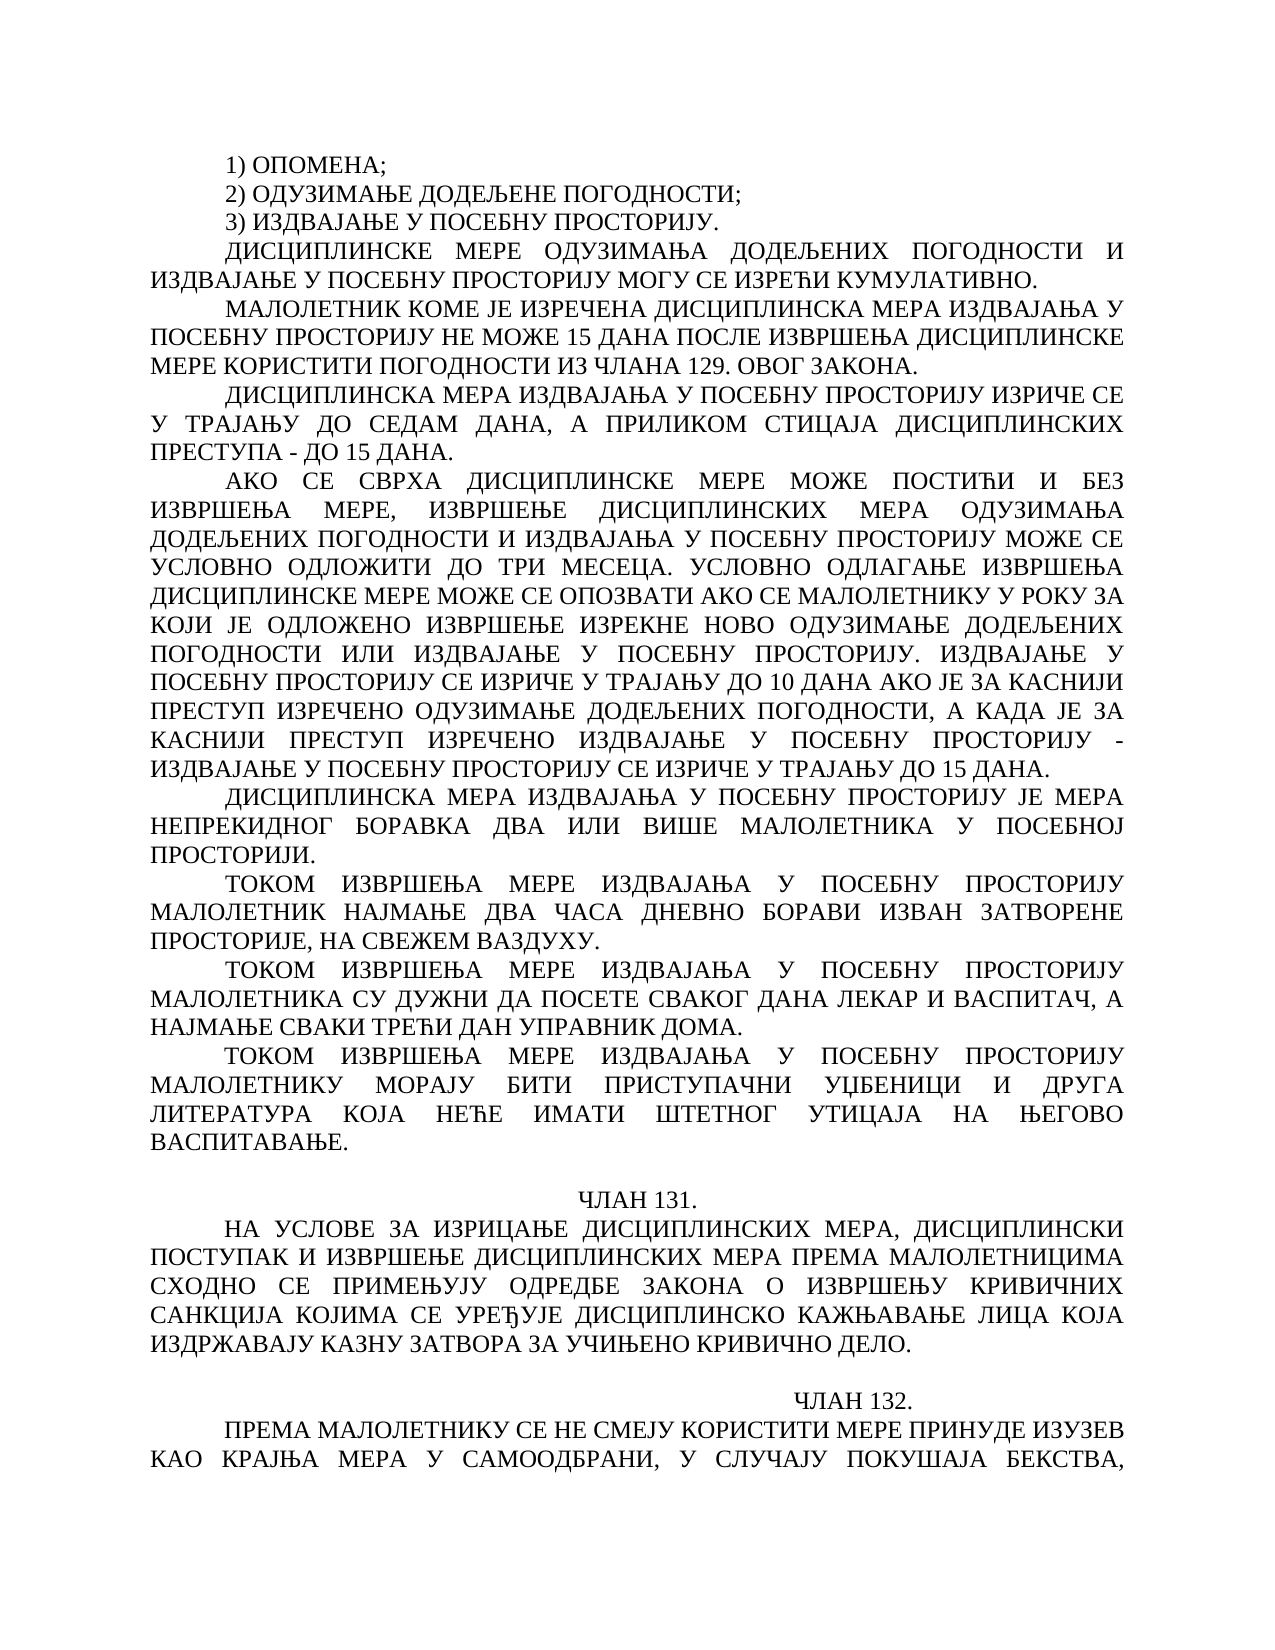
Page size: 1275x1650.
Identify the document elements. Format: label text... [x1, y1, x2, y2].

text ТОКОМ ИЗВРШЕЊА МЕРЕ ИЗДВАЈАЊА У ПОСЕБНУ ПРОСТОРИЈУ МАЛОЛЕТНИКУ МОРАЈУ БИТИ ПРИСТУПАЧНИ УЏБЕНИЦИ И ДРУГА ЛИТЕРАТУРА КОЈА НЕЋЕ ИМАТИ ШТЕТНОГ УТИЦАЈА НА ЊЕГОВО ВАСПИТАВАЊЕ. [150, 1041, 1125, 1156]
text ДИСЦИПЛИНСКА МЕРА ИЗДВАЈАЊА У ПОСЕБНУ ПРОСТОРИЈУ ЈЕ МЕРА НЕПРЕКИДНОГ БОРАВКА ДВА ИЛИ ВИШЕ МАЛОЛЕТНИКА У ПОСЕБНОЈ ПРОСТОРИЈИ. [150, 782, 1125, 869]
text ЧЛАН 131. [150, 1185, 1125, 1214]
text АКО СЕ СВРХА ДИСЦИПЛИНСКЕ МЕРЕ МОЖЕ ПОСТИЋИ И БЕЗ ИЗВРШЕЊА МЕРЕ, ИЗВРШЕЊЕ ДИСЦИПЛИНСКИХ МЕРА ОДУЗИМАЊА ДОДЕЉЕНИХ ПОГОДНОСТИ И ИЗДВАЈАЊА У ПОСЕБНУ ПРОСТОРИЈУ МОЖЕ СЕ УСЛОВНО ОДЛОЖИТИ ДО ТРИ МЕСЕЦА. УСЛОВНО ОДЛАГАЊЕ ИЗВРШЕЊА ДИСЦИПЛИНСКЕ МЕРЕ МОЖЕ СЕ ОПОЗВАТИ АКО СЕ МАЛОЛЕТНИКУ У РОКУ ЗА КОЈИ ЈЕ ОДЛОЖЕНО ИЗВРШЕЊЕ ИЗРЕКНЕ НОВО ОДУЗИМАЊЕ ДОДЕЉЕНИХ ПОГОДНОСТИ ИЛИ ИЗДВАЈАЊЕ У ПОСЕБНУ ПРОСТОРИЈУ. ИЗДВАЈАЊЕ У ПОСЕБНУ ПРОСТОРИЈУ СЕ ИЗРИЧЕ У ТРАЈАЊУ ДО 10 ДАНА АКО ЈЕ ЗА КАСНИЈИ ПРЕСТУП ИЗРЕЧЕНО ОДУЗИМАЊЕ ДОДЕЉЕНИХ ПОГОДНОСТИ, А КАДА ЈЕ ЗА КАСНИЈИ ПРЕСТУП ИЗРЕЧЕНО ИЗДВАЈАЊЕ У ПОСЕБНУ ПРОСТОРИЈУ - ИЗДВАЈАЊЕ У ПОСЕБНУ ПРОСТОРИЈУ СЕ ИЗРИЧЕ У ТРАЈАЊУ ДО 15 ДАНА. [150, 466, 1125, 782]
text ЧЛАН 132. [150, 1386, 1125, 1415]
text ТОКОМ ИЗВРШЕЊА МЕРЕ ИЗДВАЈАЊА У ПОСЕБНУ ПРОСТОРИЈУ МАЛОЛЕТНИКА СУ ДУЖНИ ДА ПОСЕТЕ СВАКОГ ДАНА ЛЕКАР И ВАСПИТАЧ, А НАЈМАЊЕ СВАКИ ТРЕЋИ ДАН УПРАВНИК ДОМА. [150, 955, 1125, 1041]
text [150, 1415, 1125, 1472]
text ДИСЦИПЛИНСКА МЕРА ИЗДВАЈАЊА У ПОСЕБНУ ПРОСТОРИЈУ ИЗРИЧЕ СЕ У ТРАЈАЊУ ДО СЕДАМ ДАНА, А ПРИЛИКОМ СТИЦАЈА ДИСЦИПЛИНСКИХ ПРЕСТУПА - ДО 15 ДАНА. [150, 380, 1125, 466]
text МАЛОЛЕТНИК КОМЕ ЈЕ ИЗРЕЧЕНА ДИСЦИПЛИНСКА МЕРА ИЗДВАЈАЊА У ПОСЕБНУ ПРОСТОРИЈУ НЕ МОЖЕ 15 ДАНА ПОСЛЕ ИЗВРШЕЊА ДИСЦИПЛИНСКЕ МЕРЕ КОРИСТИТИ ПОГОДНОСТИ ИЗ ЧЛАНА 129. ОВОГ ЗАКОНА. [150, 294, 1125, 380]
text 1) ОПОМЕНА; [150, 150, 1125, 179]
text ДИСЦИПЛИНСКЕ МЕРЕ ОДУЗИМАЊА ДОДЕЉЕНИХ ПОГОДНОСТИ И ИЗДВАЈАЊЕ У ПОСЕБНУ ПРОСТОРИЈУ МОГУ СЕ ИЗРЕЋИ КУМУЛАТИВНО. [150, 236, 1125, 294]
text НА УСЛОВЕ ЗА ИЗРИЦАЊЕ ДИСЦИПЛИНСКИХ МЕРА, ДИСЦИПЛИНСКИ ПОСТУПАК И ИЗВРШЕЊЕ ДИСЦИПЛИНСКИХ МЕРА ПРЕМА МАЛОЛЕТНИЦИМА СХОДНО СЕ ПРИМЕЊУЈУ ОДРЕДБЕ ЗАКОНА О ИЗВРШЕЊУ КРИВИЧНИХ САНКЦИЈА КОЈИМА СЕ УРЕЂУЈЕ ДИСЦИПЛИНСКО КАЖЊАВАЊЕ ЛИЦА КОЈА ИЗДРЖАВАЈУ КАЗНУ ЗАТВОРА ЗА УЧИЊЕНО КРИВИЧНО ДЕЛО. [150, 1214, 1125, 1357]
text ТОКОМ ИЗВРШЕЊА МЕРЕ ИЗДВАЈАЊА У ПОСЕБНУ ПРОСТОРИЈУ МАЛОЛЕТНИК НАЈМАЊЕ ДВА ЧАСА ДНЕВНО БОРАВИ ИЗВАН ЗАТВОРЕНЕ ПРОСТОРИЈЕ, НА СВЕЖЕМ ВАЗДУХУ. [150, 869, 1125, 955]
text 2) ОДУЗИМАЊЕ ДОДЕЉЕНЕ ПОГОДНОСТИ; [150, 179, 1125, 207]
text 3) ИЗДВАЈАЊЕ У ПОСЕБНУ ПРОСТОРИЈУ. [150, 207, 1125, 236]
